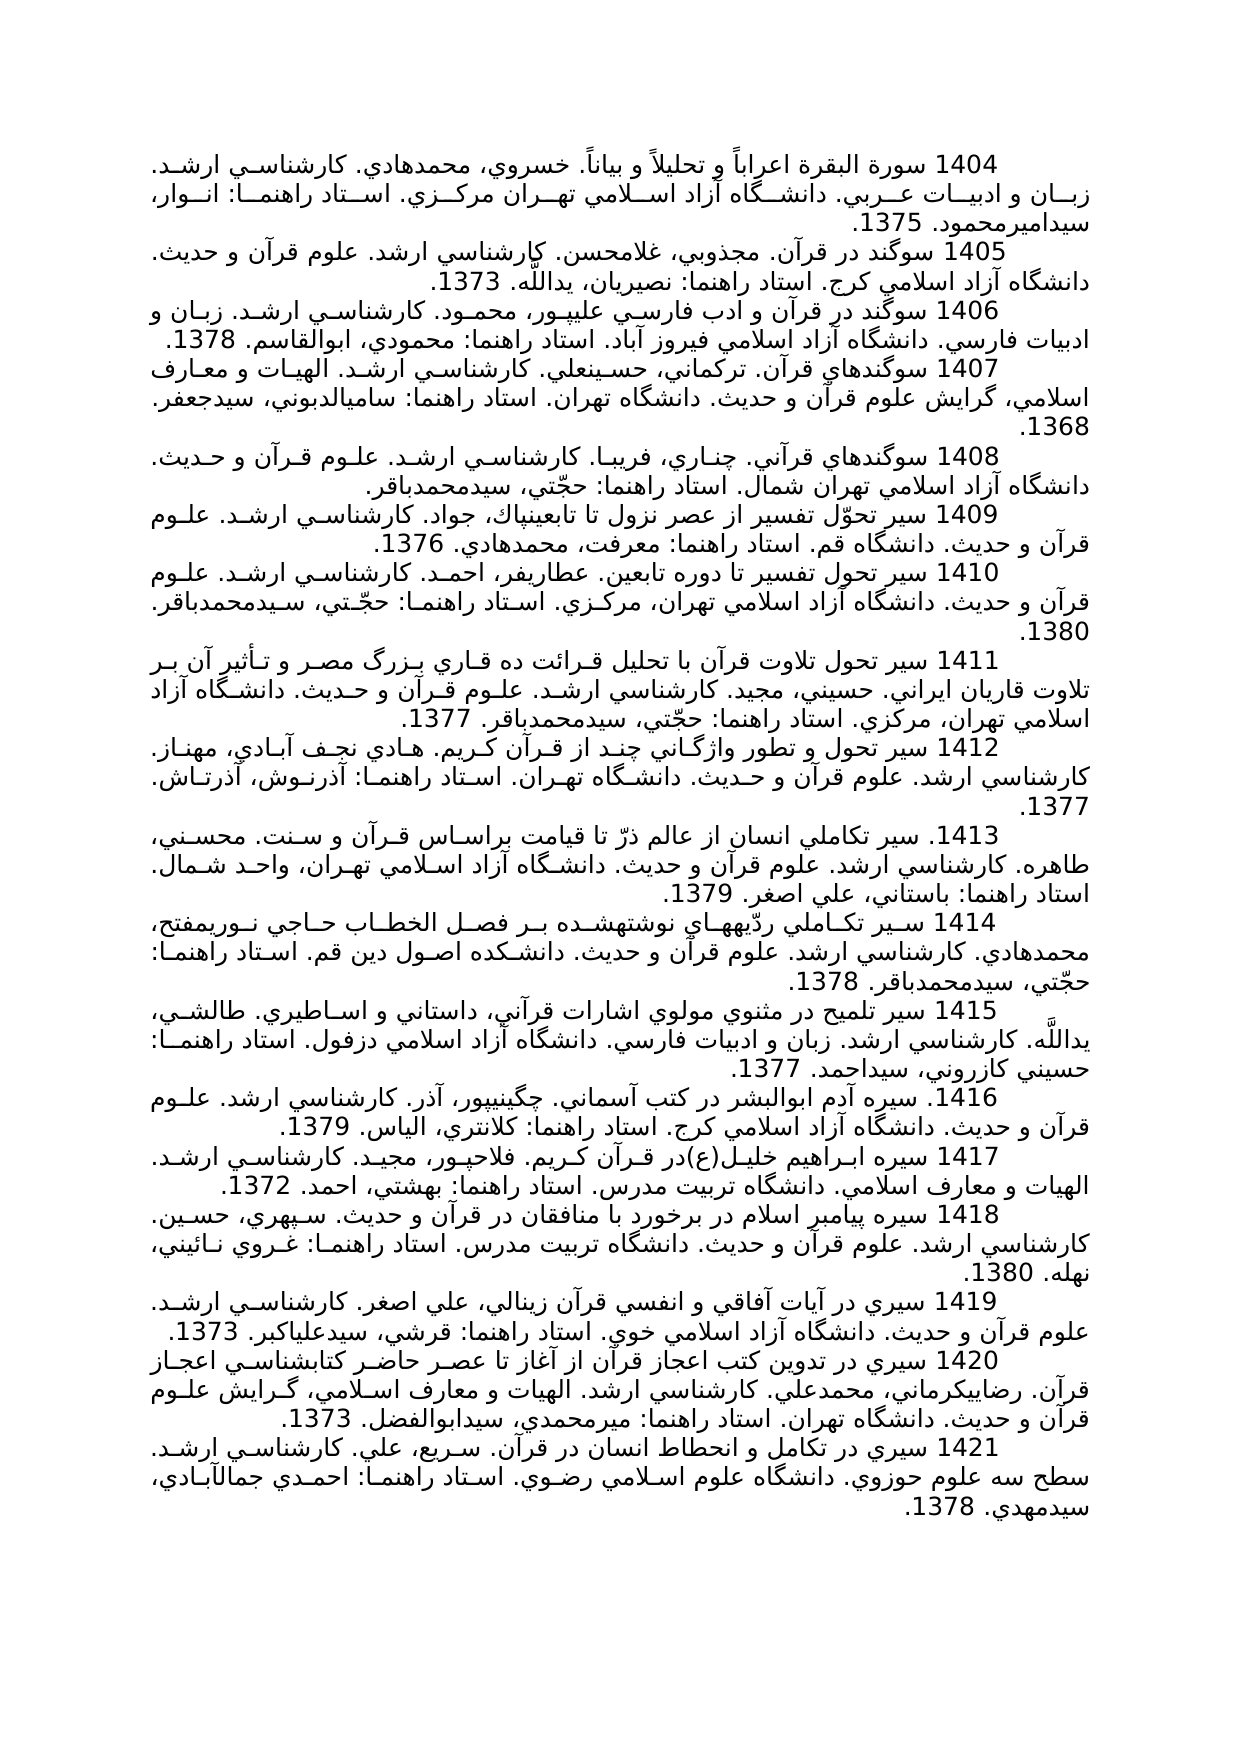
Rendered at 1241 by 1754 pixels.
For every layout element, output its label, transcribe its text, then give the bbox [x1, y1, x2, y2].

text 1406 سوگند در قرآن و ادب فارسي عليپور، محمود. كارشناسي ارشد. زبان و ادبيات فارسي. دانشگاه آزاد اسلامي فيروز آباد. استاد راهنما: محمودي، ابوالقاسم. 1378. [150, 296, 1090, 354]
text 1405 سوگند در قرآن. مجذوبي، غلامحسن. كارشناسي ارشد. علوم قرآن و حديث. دانشگاه آزاد اسلامي كرج. استاد راهنما: نصيريان، يداللَّه. 1373. [150, 237, 1090, 296]
text 1420 سيري در تدوين كتب اعجاز قرآن از آغاز تا عصر حاضر كتابشناسي اعجاز قرآن. رضايي‏كرماني، محمدعلي. كارشناسي ارشد. الهيات و معارف اسلامي، گرايش علوم قرآن و حديث. دانشگاه تهران. استاد راهنما: ميرمحمدي، سيدابوالفضل. 1373. [150, 1346, 1090, 1433]
text 1421 سيري در تكامل و انحطاط انسان در قرآن. سريع، علي. كارشناسي ارشد. سطح سه علوم حوزوي. دانشگاه علوم اسلامي رضوي. استاد راهنما: احمدي جمال‏آبادي، سيدمهدي. 1378. [150, 1433, 1090, 1521]
text 1419 سيري در آيات آفاقي و انفسي قرآن زينالي، علي اصغر. كارشناسي ارشد. علوم قرآن و حديث. دانشگاه آزاد اسلامي خوي. استاد راهنما: قرشي، سيدعلي‏اكبر. 1373. [150, 1287, 1090, 1346]
text 1407 سوگندهاي قرآن. تركماني، حسينعلي. كارشناسي ارشد. الهيات و معارف اسلامي، گرايش علوم قرآن و حديث. دانشگاه تهران. استاد راهنما: سامي‏الدبوني، سيدجعفر. 1368. [150, 354, 1090, 442]
text 1416. سيره آدم ابوالبشر در كتب آسماني. چگيني‏پور، آذر. كارشناسي ارشد. علوم قرآن و حديث. دانشگاه آزاد اسلامي كرج. استاد راهنما: كلانتري، الياس. 1379. [150, 1083, 1090, 1142]
text 1414 سير تكاملي ردّيه‏هاي نوشته‏شده بر فصل الخطاب حاجي نوري‏مفتح، محمدهادي. كارشناسي ارشد. علوم قرآن و حديث. دانشكده اصول دين قم. استاد راهنما: حجّتي، سيدمحمدباقر. 1378. [150, 908, 1090, 996]
text 1410 سير تحول تفسير تا دوره تابعين. عطاري‏فر، احمد. كارشناسي ارشد. علوم قرآن و حديث. دانشگاه آزاد اسلامي تهران، مركزي. استاد راهنما: حجّتي، سيدمحمدباقر. 1380. [150, 558, 1090, 646]
text 1409 سير تحوّل تفسير از عصر نزول تا تابعين‏پاك، جواد. كارشناسي ارشد. علوم قرآن و حديث. دانشگاه قم. استاد راهنما: معرفت، محمدهادي. 1376. [150, 500, 1090, 558]
text 1412 سير تحول و تطور واژگاني چند از قرآن كريم. هادي نجف آبادي، مهناز. كارشناسي ارشد. علوم قرآن و حديث. دانشگاه تهران. استاد راهنما: آذرنوش، آذرتاش. 1377. [150, 733, 1090, 821]
text 1417 سيره ابراهيم خليل(ع)در قرآن كريم. فلاح‏پور، مجيد. كارشناسي ارشد. الهيات و معارف اسلامي. دانشگاه تربيت مدرس. استاد راهنما: بهشتي، احمد. 1372. [150, 1142, 1090, 1200]
text 1408 سوگندهاي قرآني. چناري، فريبا. كارشناسي ارشد. علوم قرآن و حديث. دانشگاه آزاد اسلامي تهران شمال. استاد راهنما: حجّتي، سيدمحمدباقر. [150, 442, 1090, 500]
text 1404 سورة البقرة اعراباً و تحليلاً و بياناً. خسروي، محمدهادي. كارشناسي ارشد. زبان و ادبيات عربي. دانشگاه آزاد اسلامي تهران مركزي. استاد راهنما: انوار، سيداميرمحمود. 1375. [150, 150, 1090, 237]
text 1415 سير تلميح در مثنوي مولوي اشارات قرآني، داستاني و اساطيري. طالشي، يداللَّه. كارشناسي ارشد. زبان و ادبيات فارسي. دانشگاه آزاد اسلامي دزفول. استاد راهنما: حسيني كازروني، سيداحمد. 1377. [150, 996, 1090, 1083]
text 1413. سير تكاملي انسان از عالم ذرّ تا قيامت براساس قرآن و سنت. محسني، طاهره. كارشناسي ارشد. علوم قرآن و حديث. دانشگاه آزاد اسلامي تهران، واحد شمال. استاد راهنما: باستاني، علي اصغر. 1379. [150, 821, 1090, 908]
text 1418 سيره پيامبر اسلام در برخورد با منافقان در قرآن و حديث. سپهري، حسين. كارشناسي ارشد. علوم قرآن و حديث. دانشگاه تربيت مدرس. استاد راهنما: غروي نائيني، نهله. 1380. [150, 1200, 1090, 1287]
text 1411 سير تحول تلاوت قرآن با تحليل قرائت ده قاري بزرگ مصر و تأثير آن بر تلاوت قاريان ايراني. حسيني، مجيد. كارشناسي ارشد. علوم قرآن و حديث. دانشگاه آزاد اسلامي تهران، مركزي. استاد راهنما: حجّتي، سيدمحمدباقر. 1377. [150, 646, 1090, 733]
